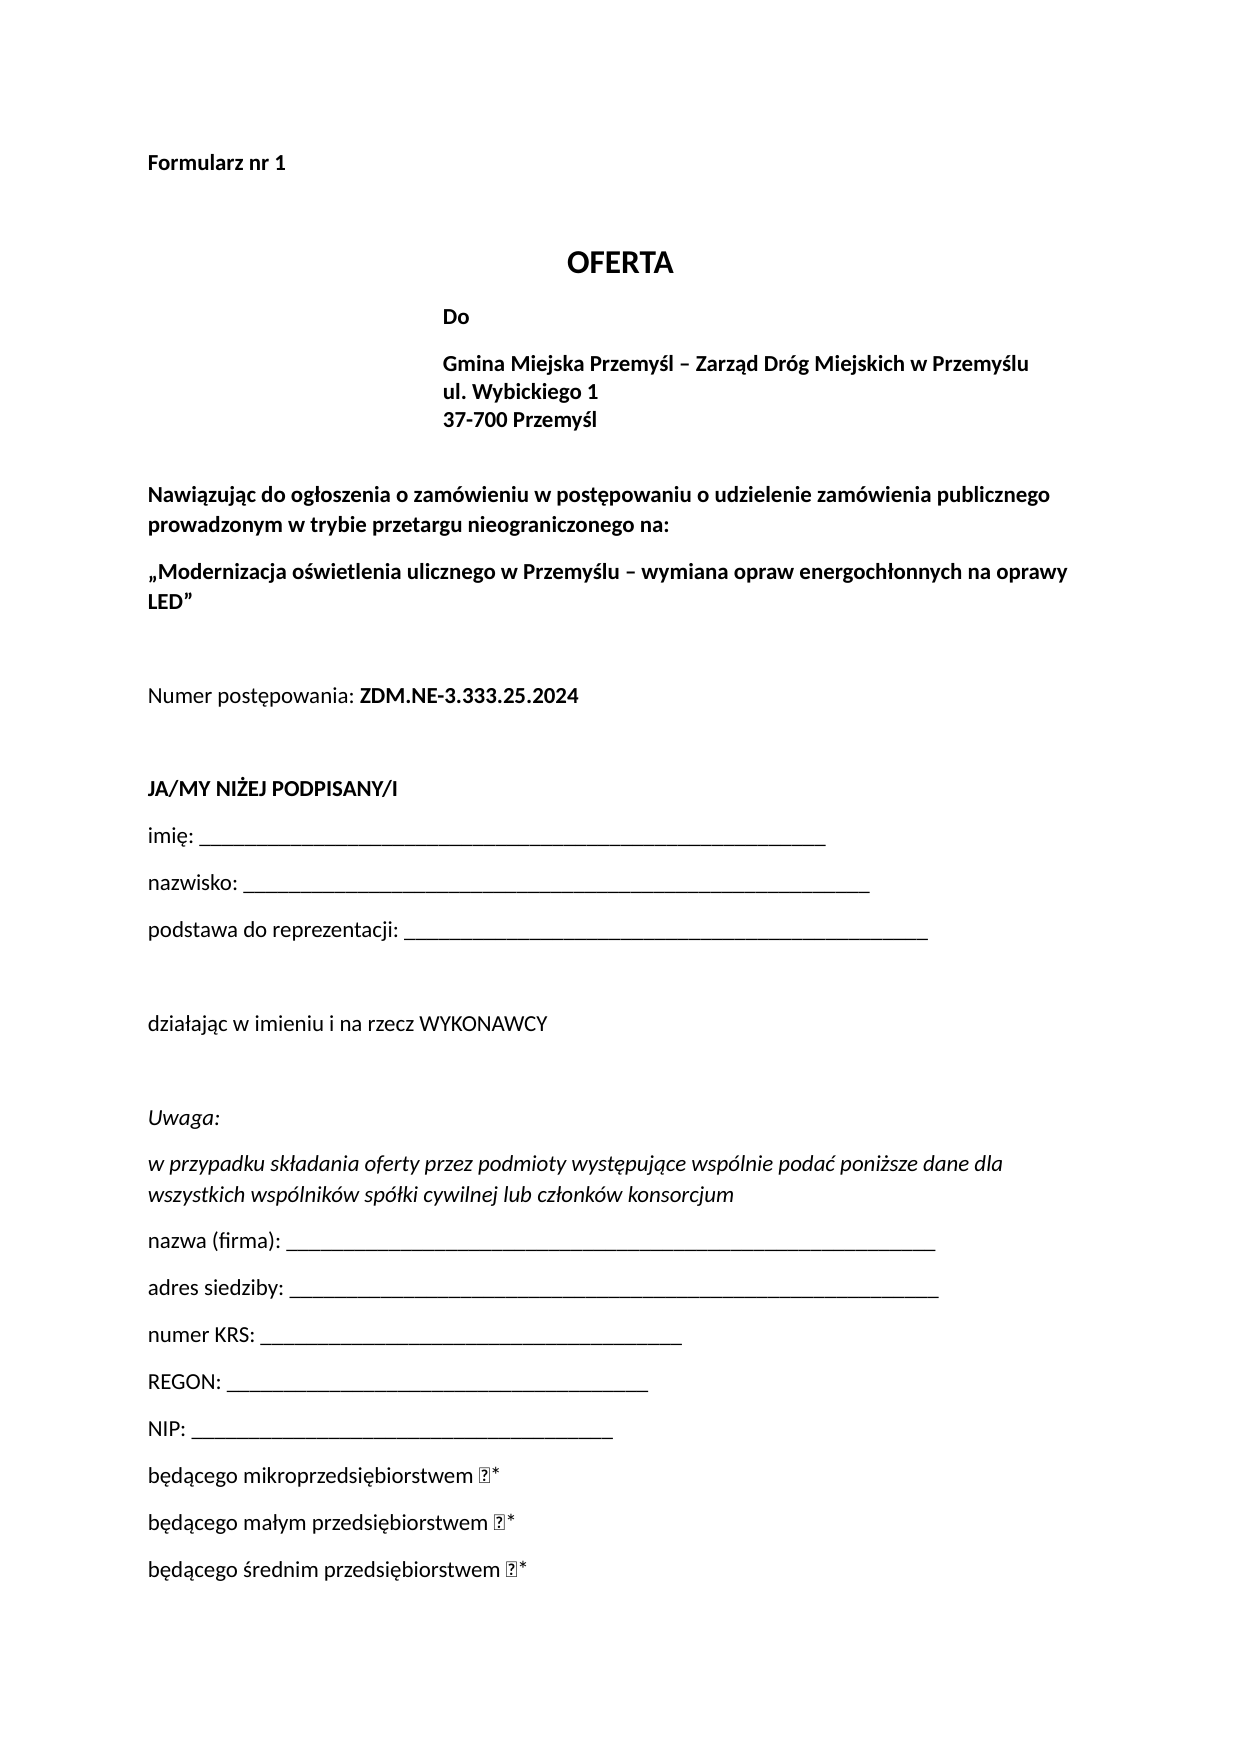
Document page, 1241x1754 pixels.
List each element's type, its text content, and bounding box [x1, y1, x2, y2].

text będącego mikroprzedsiębiorstwem * [148, 1461, 1093, 1489]
text JA/MY NIŻEJ PODPISANY/I [148, 774, 1093, 803]
text OFERTA [148, 241, 1093, 282]
text „Modernizacja oświetlenia ulicznego w Przemyślu – wymiana opraw energochłonnych na oprawy LED” [148, 557, 1093, 615]
text Gmina Miejska Przemyśl – Zarząd Dróg Miejskich w Przemyślu [369, 349, 1093, 377]
text nazwisko: _______________________________________________________ [148, 868, 1093, 896]
text numer KRS: _____________________________________ [148, 1320, 1093, 1348]
text działając w imieniu i na rzecz WYKONAWCY [148, 1009, 1093, 1037]
text nazwa (firma): _________________________________________________________ [148, 1227, 1093, 1255]
text podstawa do reprezentacji: ______________________________________________ [148, 915, 1093, 943]
text Nawiązując do ogłoszenia o zamówieniu w postępowaniu o udzielenie zamówienia publicznego prowadzonym w trybie przetargu nieograniczonego na: [148, 480, 1093, 538]
text Numer postępowania: ZDM.NE-3.333.25.2024 [148, 681, 1093, 709]
text będącego średnim przedsiębiorstwem * [148, 1555, 1093, 1583]
text 37-700 Przemyśl [369, 405, 1093, 433]
text NIP: _____________________________________ [148, 1414, 1093, 1442]
text REGON: _____________________________________ [148, 1367, 1093, 1395]
text Do [369, 302, 1093, 330]
text Formularz nr 1 [148, 148, 1093, 176]
text ul. Wybickiego 1 [369, 377, 1093, 405]
text imię: _______________________________________________________ [148, 821, 1093, 849]
text w przypadku składania oferty przez podmioty występujące wspólnie podać poniższe dane dla wszystkich wspólników spółki cywilnej lub członków konsorcjum [148, 1149, 1093, 1208]
text będącego małym przedsiębiorstwem * [148, 1508, 1093, 1536]
text adres siedziby: _________________________________________________________ [148, 1273, 1093, 1302]
text Uwaga: [148, 1103, 1093, 1131]
